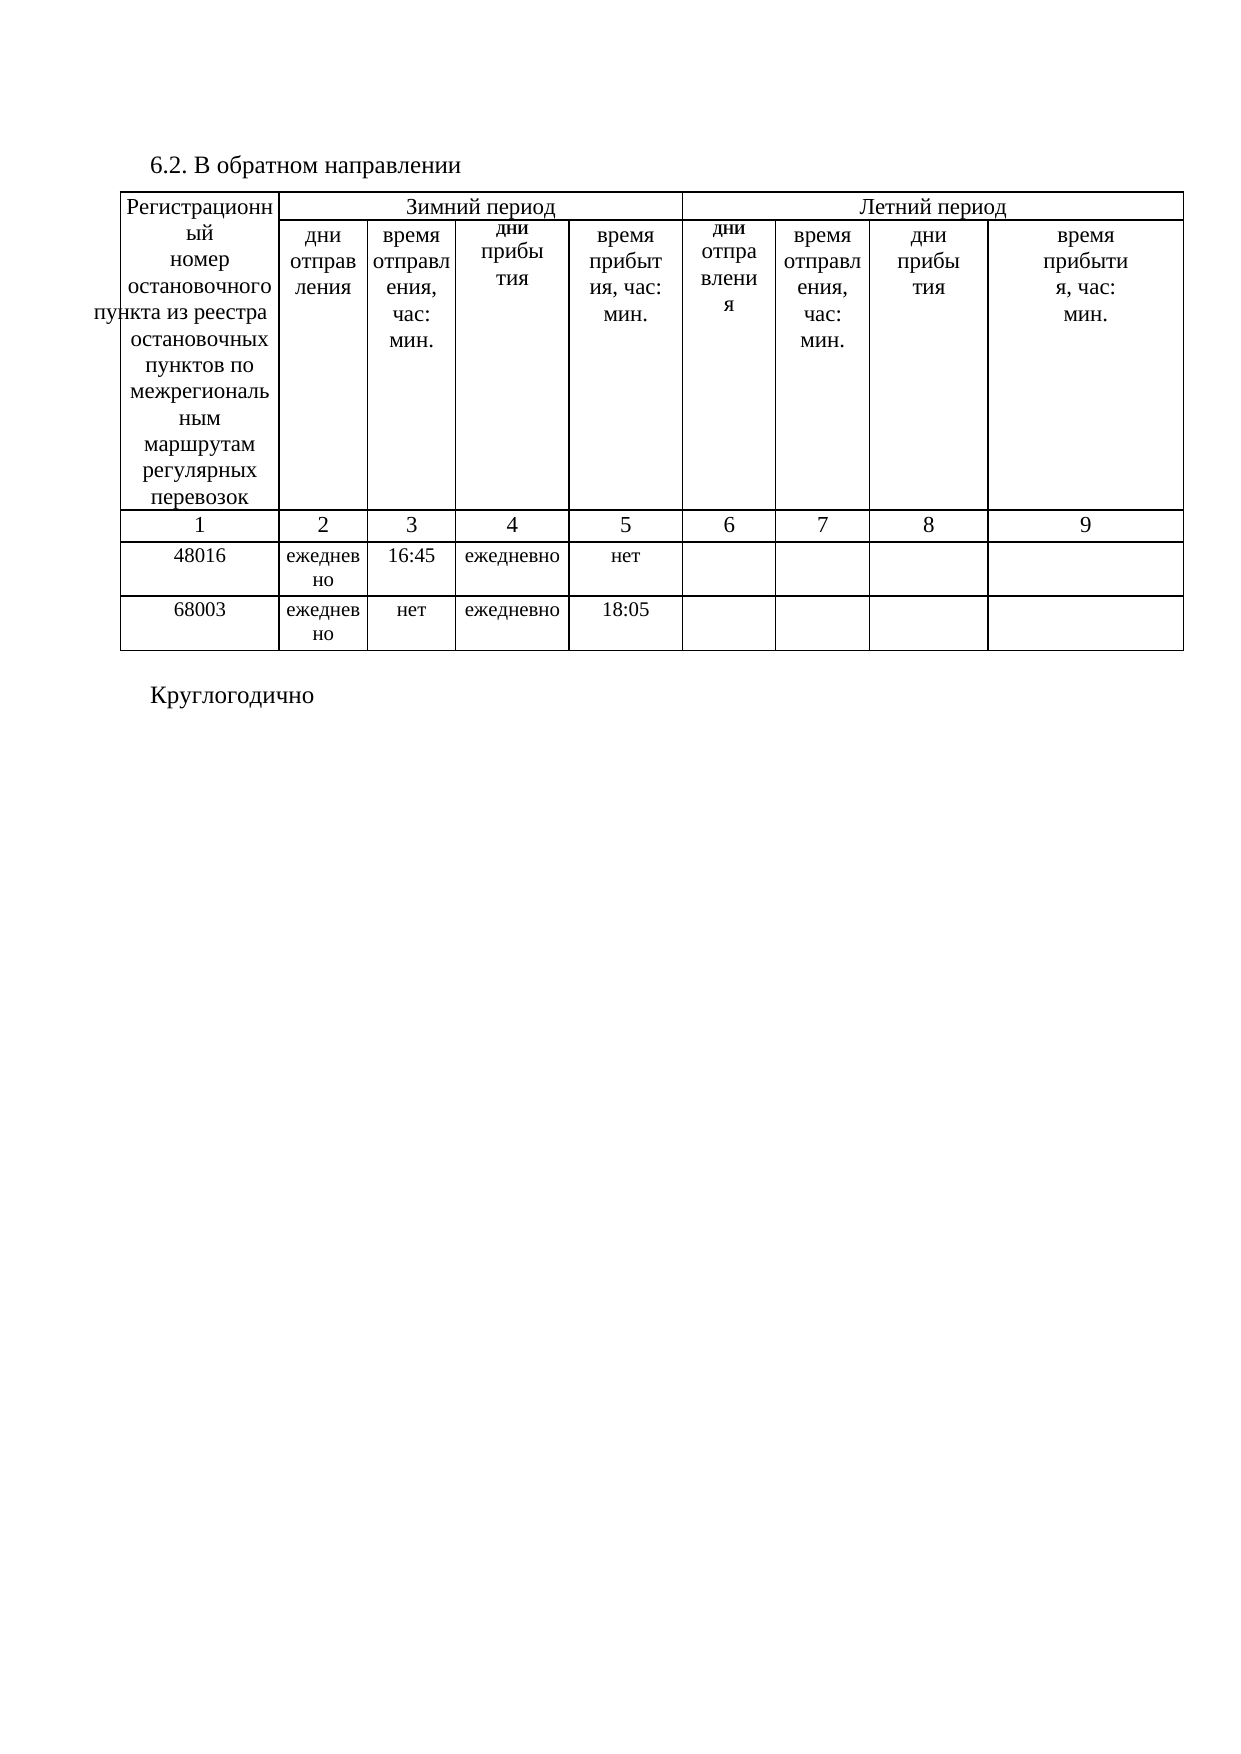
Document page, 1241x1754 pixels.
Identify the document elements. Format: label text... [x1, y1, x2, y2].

table_cell 8 [870, 511, 987, 541]
table_cell нет [570, 543, 682, 595]
text 6.2. В обратном направлении [150, 150, 1090, 179]
table_cell 6 [683, 511, 775, 541]
table_cell ежедневно [280, 597, 367, 650]
table_cell [989, 543, 1183, 595]
text Круглогодично [150, 680, 1090, 709]
table_cell 3 [368, 511, 455, 541]
table_cell 1 [121, 511, 278, 541]
table_cell дни прибы тия [870, 221, 987, 509]
table_cell [683, 543, 775, 595]
table_cell 4 [456, 511, 568, 541]
table_cell время отправл ения, час: мин. [776, 221, 869, 509]
table_cell ежедневно [456, 597, 568, 650]
table_cell ежедневно [456, 543, 568, 595]
table_cell [989, 597, 1183, 650]
table_cell [870, 543, 987, 595]
table_cell 18:05 [570, 597, 682, 650]
table_cell [683, 597, 775, 650]
table_cell дни отправ ления [280, 221, 367, 509]
table_cell 7 [776, 511, 869, 541]
table_cell 9 [989, 511, 1183, 541]
table_cell ДНИ прибы тия [456, 221, 568, 509]
table_cell 2 [280, 511, 367, 541]
table_header Зимний период [280, 193, 682, 219]
table_cell 5 [570, 511, 682, 541]
table_cell [870, 597, 987, 650]
table_cell 48016 [121, 543, 278, 595]
table_cell время прибыт ия, час: мин. [570, 221, 682, 509]
table_cell ДНИ отпра влени я [683, 221, 775, 509]
table_cell нет [368, 597, 455, 650]
table_cell время прибыти я, час: мин. [989, 221, 1183, 509]
table_cell ежедневно [280, 543, 367, 595]
table_cell 16:45 [368, 543, 455, 595]
table_cell [776, 543, 869, 595]
table_cell время отправл ения, час: мин. [368, 221, 455, 509]
table_cell 68003 [121, 597, 278, 650]
table_header Регистрационный номер остановочного пункта из реестра остановочных пунктов по межрегиональным маршрутам регулярных перевозок [121, 193, 278, 509]
table_header Летний период [683, 193, 1183, 219]
table_cell [776, 597, 869, 650]
